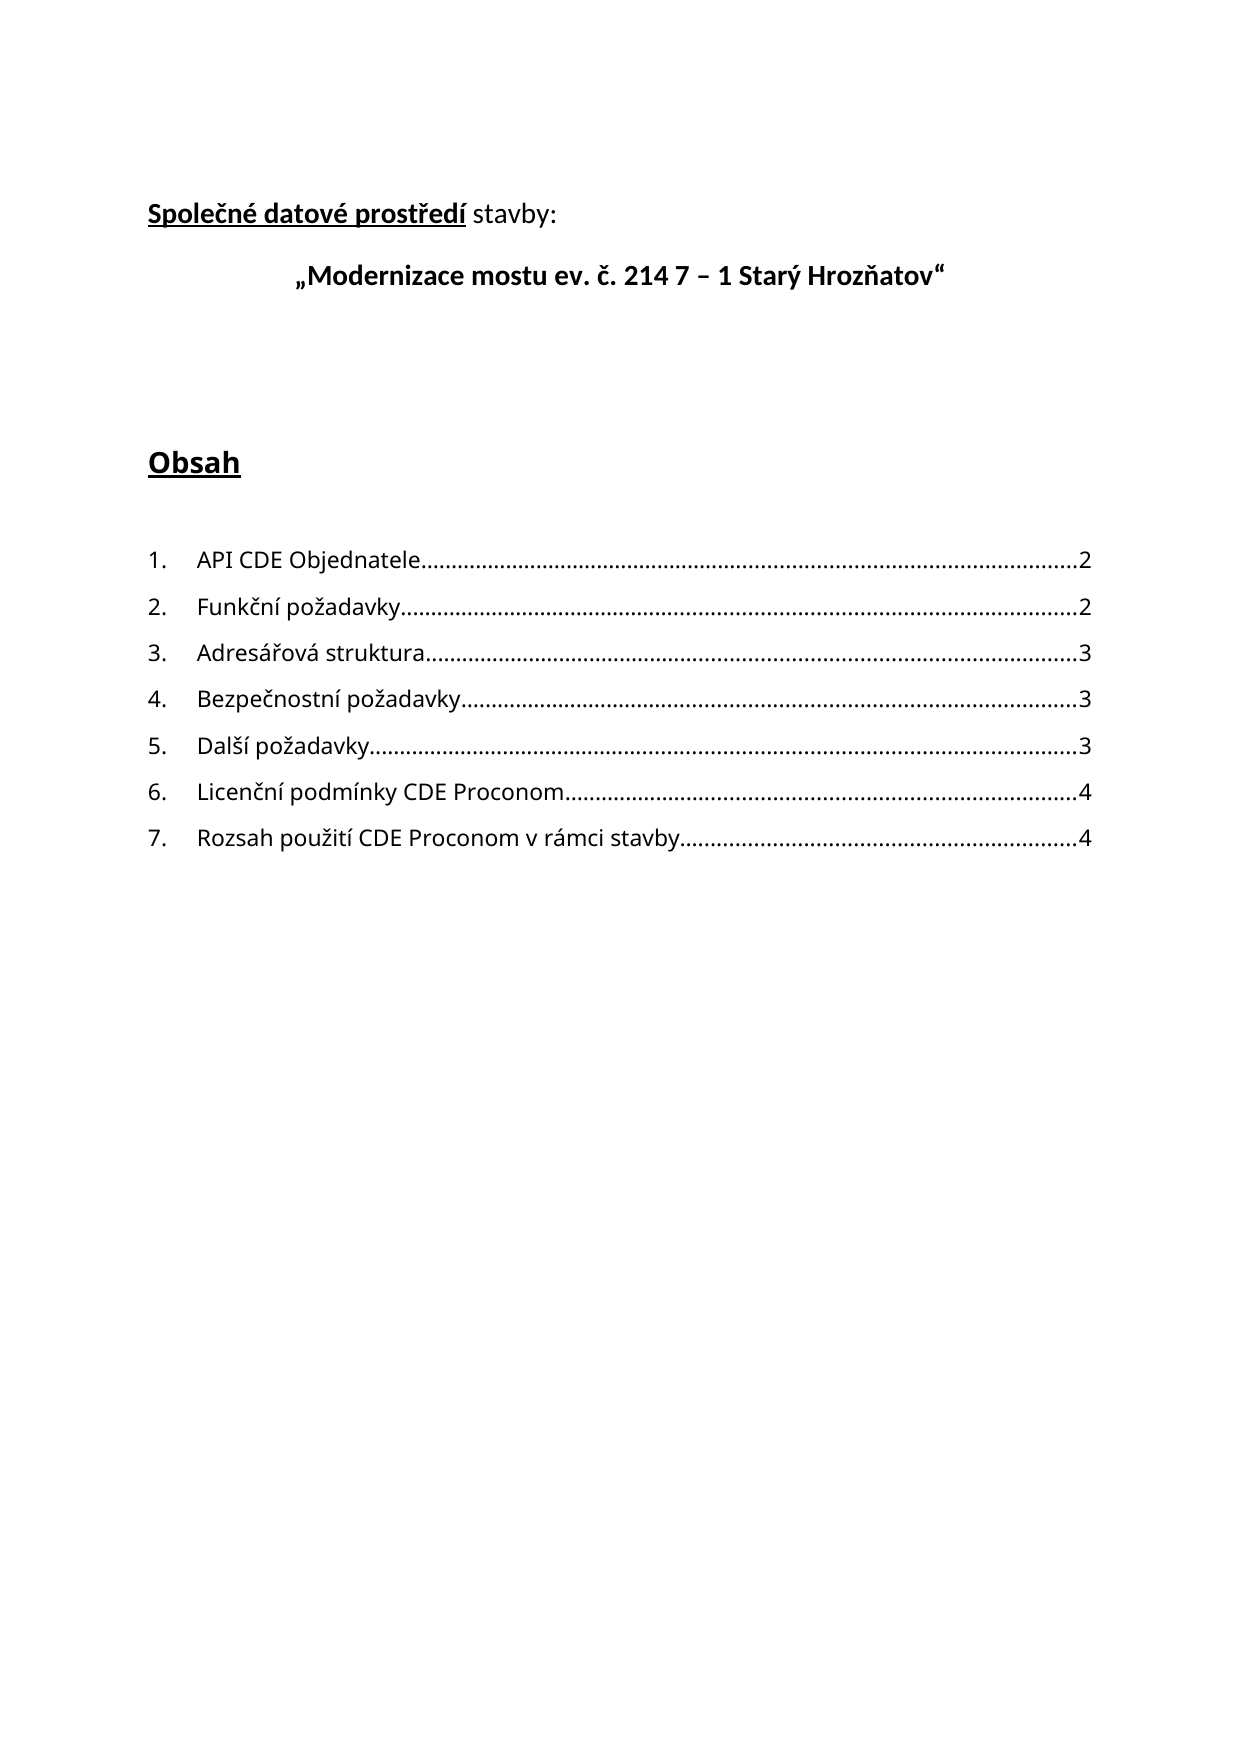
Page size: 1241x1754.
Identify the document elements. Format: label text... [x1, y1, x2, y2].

text „Modernizace mostu ev. č. 214 7 – 1 Starý Hrozňatov“ [148, 257, 1093, 292]
text Společné datové prostředí stavby: [148, 195, 1093, 230]
